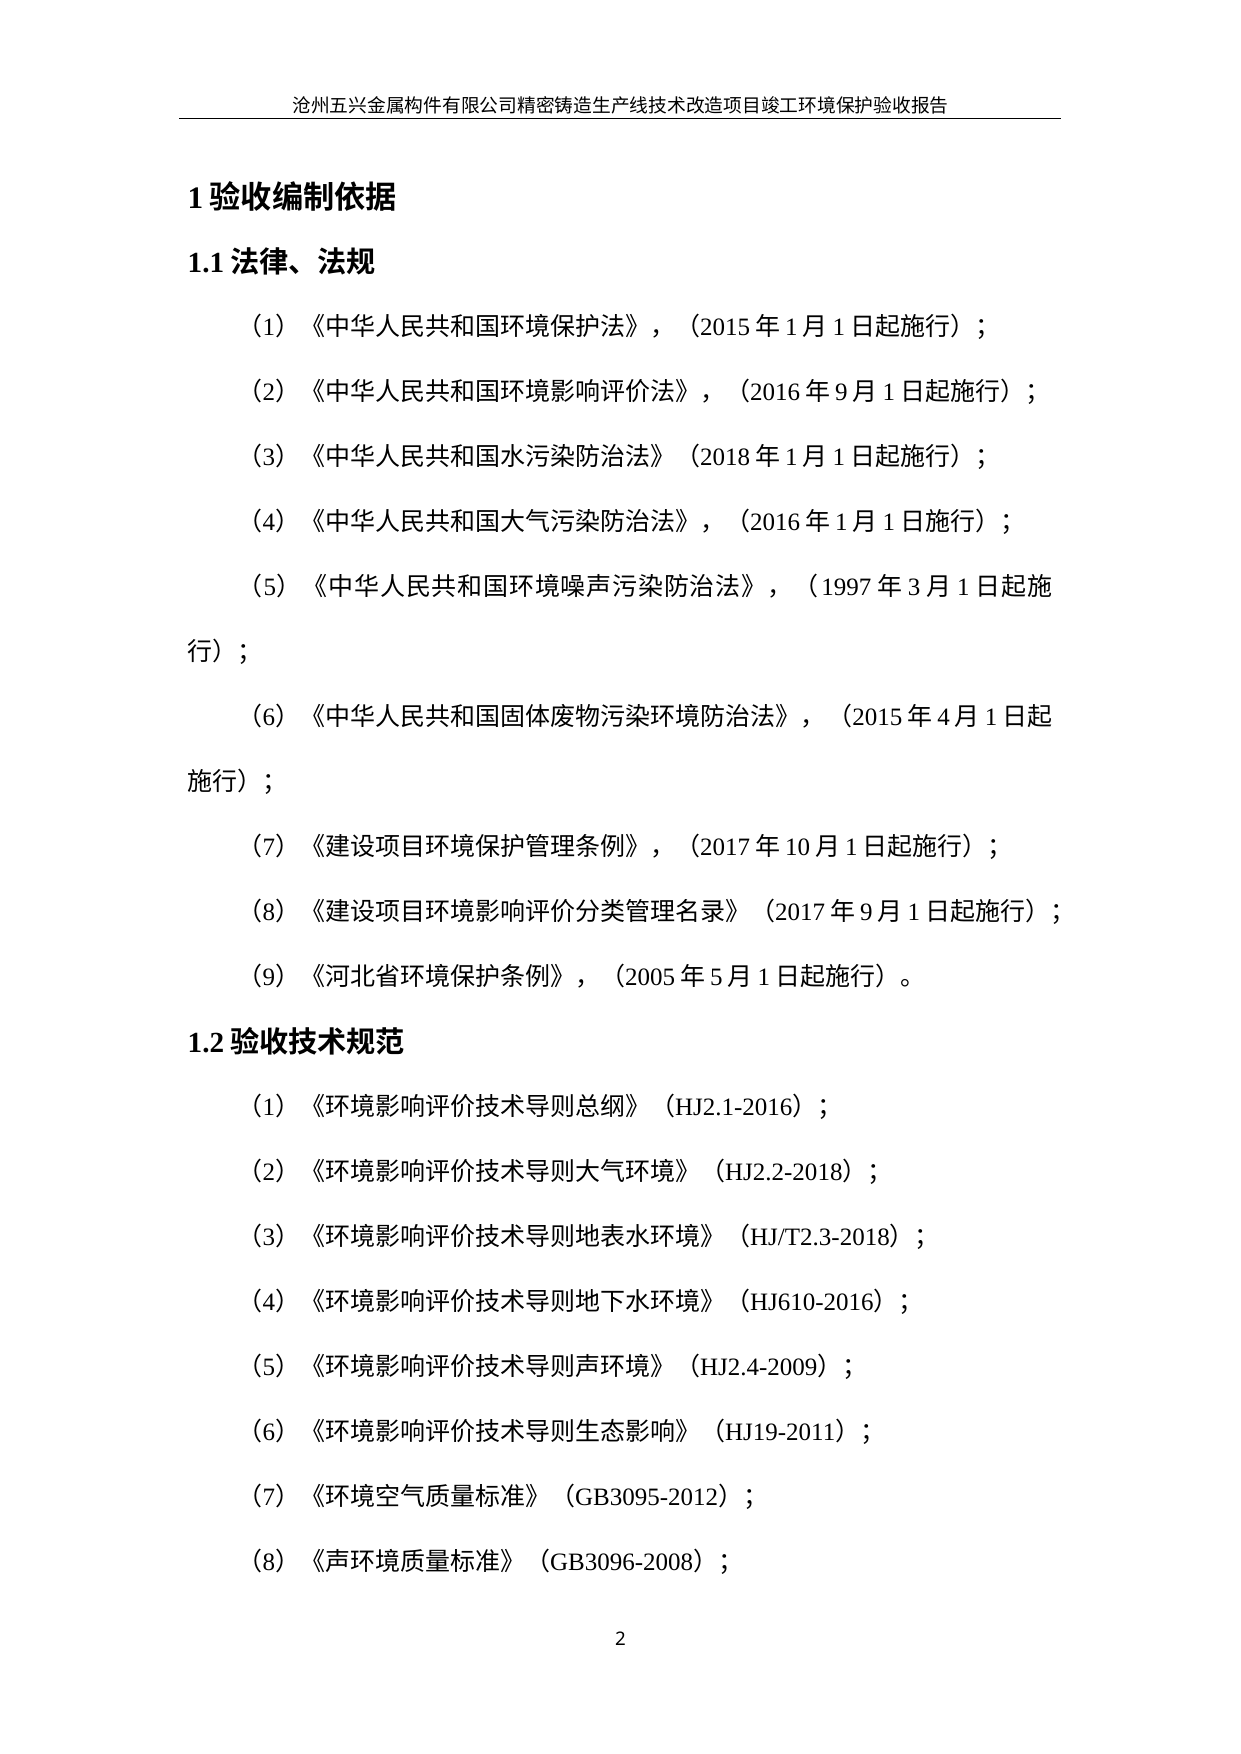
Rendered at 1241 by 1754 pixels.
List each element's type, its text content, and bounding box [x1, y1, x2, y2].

subtitle 1验收编制依据 [187, 162, 1053, 227]
text （6）《中华人民共和国固体废物污染环境防治法》，（2015年4月1日起施行）； [187, 682, 1053, 812]
text （4）《中华人民共和国大气污染防治法》，（2016年1月1日施行）； [187, 487, 1053, 552]
text （7）《建设项目环境保护管理条例》，（2017年10月1日起施行）； [187, 812, 1053, 877]
text （1）《中华人民共和国环境保护法》，（2015年1月1日起施行）； [187, 292, 1053, 357]
text （1）《环境影响评价技术导则总纲》（HJ2.1-2016）； [187, 1072, 1053, 1137]
text （5）《环境影响评价技术导则声环境》（HJ2.4-2009）； [187, 1332, 1053, 1397]
text （3）《环境影响评价技术导则地表水环境》（HJ/T2.3-2018）； [187, 1202, 1053, 1267]
text （3）《中华人民共和国水污染防治法》（2018年1月1日起施行）； [187, 422, 1053, 487]
text （5）《中华人民共和国环境噪声污染防治法》，（1997年3月1日起施行）； [187, 552, 1053, 682]
text （9）《河北省环境保护条例》，（2005年5月1日起施行）。 [187, 942, 1053, 1007]
text （7）《环境空气质量标准》（GB3095-2012）； [187, 1462, 1053, 1527]
subtitle 1.1法律、法规 [187, 227, 1053, 292]
text （6）《环境影响评价技术导则生态影响》（HJ19-2011）； [187, 1397, 1053, 1462]
text （4）《环境影响评价技术导则地下水环境》（HJ610-2016）； [187, 1267, 1053, 1332]
subtitle 1.2验收技术规范 [187, 1007, 1053, 1072]
text （8）《声环境质量标准》（GB3096-2008）； [187, 1527, 1053, 1592]
text （2）《环境影响评价技术导则大气环境》（HJ2.2-2018）； [187, 1137, 1053, 1202]
text （2）《中华人民共和国环境影响评价法》，（2016年9月1日起施行）； [187, 357, 1053, 422]
text （8）《建设项目环境影响评价分类管理名录》（2017年9月1日起施行）； [187, 877, 1053, 942]
